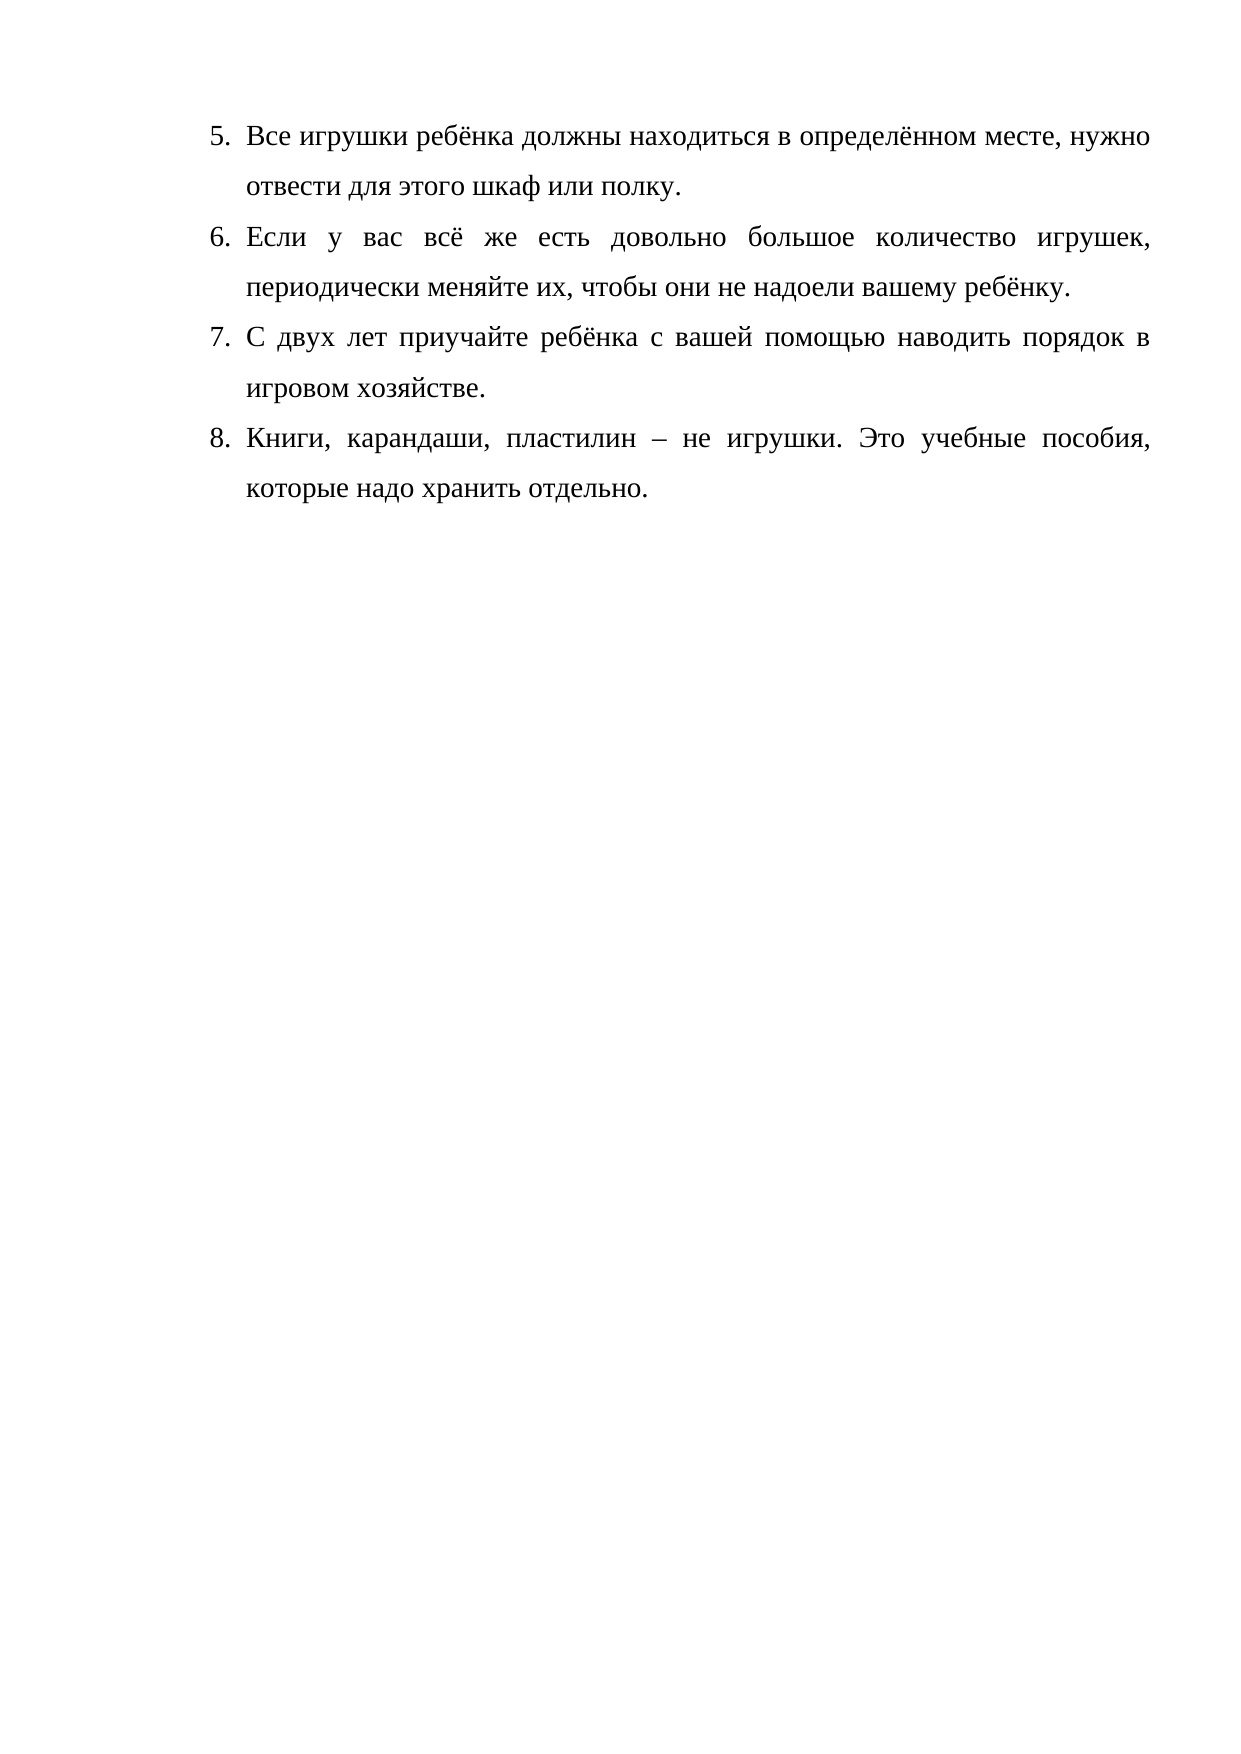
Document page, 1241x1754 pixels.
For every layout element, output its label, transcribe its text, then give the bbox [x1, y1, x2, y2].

list С двух лет приучайте ребёнка с вашей помощью наводить порядок в игровом хозяйстве. [209, 319, 1152, 403]
list Если у вас всё же есть довольно большое количество игрушек, периодически меняйте их, чтобы они не надоели вашему ребёнку. [209, 219, 1152, 303]
list Все игрушки ребёнка должны находиться в определённом месте, нужно отвести для этого шкаф или полку. [209, 118, 1152, 202]
list Книги, карандаши, пластилин – не игрушки. Это учебные пособия, которые надо хранить отдельно. [209, 420, 1152, 504]
